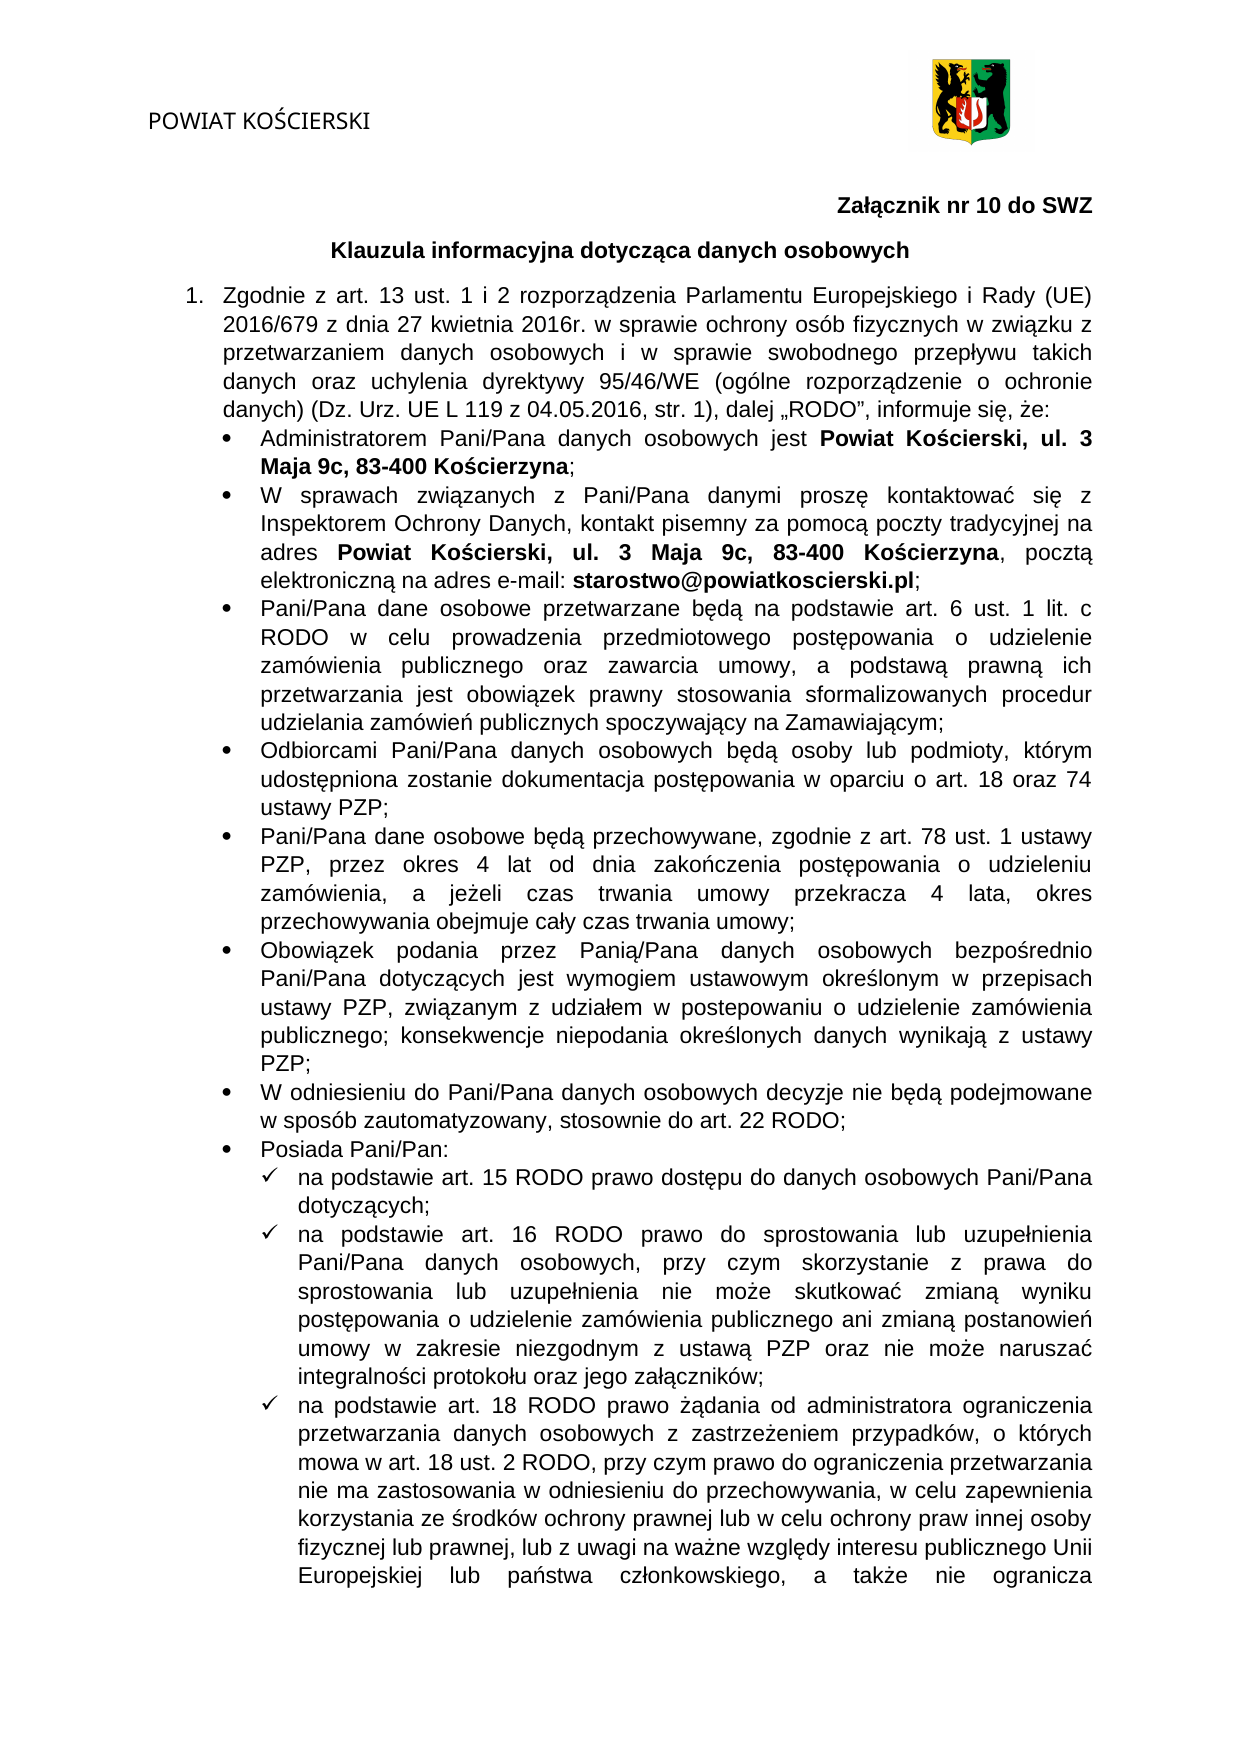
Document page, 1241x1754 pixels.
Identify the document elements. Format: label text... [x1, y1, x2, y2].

list Administratorem Pani/Pana danych osobowych jest Powiat Kościerski, ul. 3 Maja 9c, 83-400 Kościerzyna; [223, 425, 1093, 479]
list Pani/Pana dane osobowe przetwarzane będą na podstawie art. 6 ust. 1 lit. c RODO w celu prowadzenia przedmiotowego postępowania o udzielenie zamówienia publicznego oraz zawarcia umowy, a podstawą prawną ich przetwarzania jest obowiązek prawny stosowania sformalizowanych procedur udzielania zamówień publicznych spoczywający na Zamawiającym; [223, 595, 1093, 735]
list na podstawie art. 16 RODO prawo do sprostowania lub uzupełnienia Pani/Pana danych osobowych, przy czym skorzystanie z prawa do sprostowania lub uzupełnienia nie może skutkować zmianą wyniku postępowania o udzielenie zamówienia publicznego ani zmianą postanowień umowy w zakresie niezgodnym z ustawą PZP oraz nie może naruszać integralności protokołu oraz jego załączników; [260, 1221, 1093, 1389]
list Zgodnie z art. 13 ust. 1 i 2 rozporządzenia Parlamentu Europejskiego i Rady (UE) 2016/679 z dnia 27 kwietnia 2016r. w sprawie ochrony osób fizycznych w związku z przetwarzaniem danych osobowych i w sprawie swobodnego przepływu takich danych oraz uchylenia dyrektywy 95/46/WE (ogólne rozporządzenie o ochronie danych) (Dz. Urz. UE L 119 z 04.05.2016, str. 1), dalej „RODO”, informuje się, że: [185, 282, 1093, 423]
list W sprawach związanych z Pani/Pana danymi proszę kontaktować się z Inspektorem Ochrony Danych, kontakt pisemny za pomocą poczty tradycyjnej na adres Powiat Kościerski, ul. 3 Maja 9c, 83-400 Kościerzyna, pocztą elektroniczną na adres e-mail: starostwo@powiatkoscierski.pl; [223, 482, 1093, 593]
list Posiada Pani/Pan: [223, 1136, 1093, 1162]
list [260, 1392, 1093, 1588]
list Odbiorcami Pani/Pana danych osobowych będą osoby lub podmioty, którym udostępniona zostanie dokumentacja postępowania w oparciu o art. 18 oraz 74 ustawy PZP; [223, 737, 1093, 821]
list Pani/Pana dane osobowe będą przechowywane, zgodnie z art. 78 ust. 1 ustawy PZP, przez okres 4 lat od dnia zakończenia postępowania o udzieleniu zamówienia, a jeżeli czas trwania umowy przekracza 4 lata, okres przechowywania obejmuje cały czas trwania umowy; [223, 823, 1093, 934]
list W odniesieniu do Pani/Pana danych osobowych decyzje nie będą podejmowane w sposób zautomatyzowany, stosownie do art. 22 RODO; [223, 1079, 1093, 1133]
text Załącznik nr 10 do SWZ [148, 192, 1093, 219]
list Obowiązek podania przez Panią/Pana danych osobowych bezpośrednio Pani/Pana dotyczących jest wymogiem ustawowym określonym w przepisach ustawy PZP, związanym z udziałem w postepowaniu o udzielenie zamówienia publicznego; konsekwencje niepodania określonych danych wynikają z ustawy PZP; [223, 937, 1093, 1077]
list na podstawie art. 15 RODO prawo dostępu do danych osobowych Pani/Pana dotyczących; [260, 1164, 1093, 1219]
text Klauzula informacyjna dotycząca danych osobowych [148, 237, 1093, 264]
